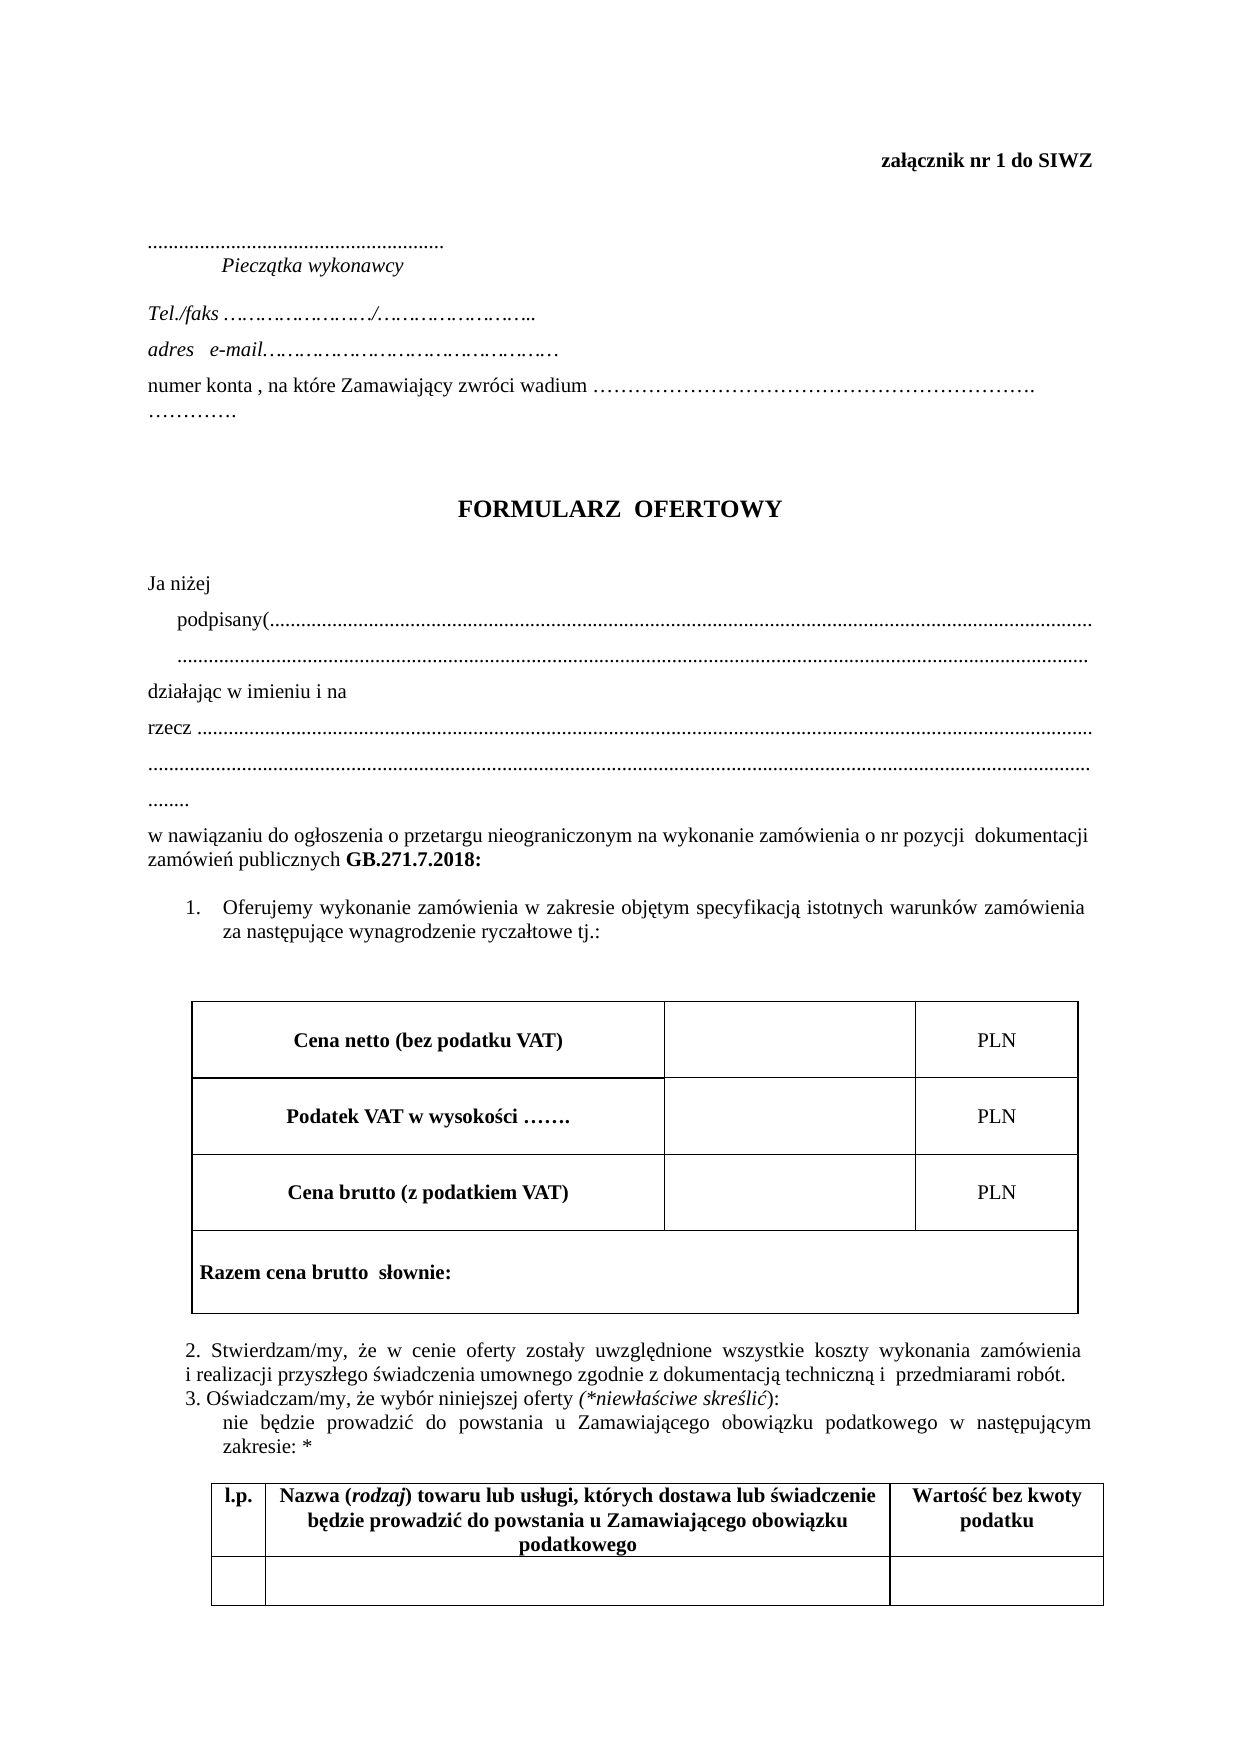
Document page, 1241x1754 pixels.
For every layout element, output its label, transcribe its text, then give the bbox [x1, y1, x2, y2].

text załącznik nr 1 do SIWZ [148, 148, 1093, 172]
text numer konta , na które Zamawiający zwróci wadium ……………………………………………………….…………. [148, 373, 1093, 422]
text Pieczątka wykonawcy [148, 253, 1093, 277]
table_cell [266, 1557, 889, 1605]
text nie będzie prowadzić do powstania u Zamawiającego obowiązku podatkowego w następującym zakresie: * [223, 1410, 1093, 1458]
table_cell PLN [916, 1155, 1077, 1230]
table_header Cena netto (bez podatku VAT) [193, 1002, 664, 1077]
table_header Wartość bez kwoty podatku [891, 1484, 1103, 1556]
table_cell [891, 1557, 1103, 1605]
table_header Nazwa (rodzaj) towaru lub usługi, których dostawa lub świadczenie będzie prowadzić do powstania u Zamawiającego obowiązku podatkowego [266, 1484, 889, 1556]
table_header [665, 1002, 915, 1077]
table_cell [665, 1078, 915, 1153]
table_cell Razem cena brutto słownie: [193, 1231, 1077, 1312]
text FORMULARZ OFERTOWY [148, 494, 1093, 522]
text adres e-mail………………………………………… [148, 337, 1093, 361]
text 2. Stwierdzam/my, że w cenie oferty zostały uwzględnione wszystkie koszty wykonania zamówienia i realizacji przyszłego świadczenia umownego zgodnie z dokumentacją techniczną i przedmiarami robót. [185, 1338, 1093, 1386]
table_cell [665, 1155, 915, 1230]
table_header l.p. [212, 1484, 265, 1556]
text ......................................................... [148, 229, 1093, 253]
table_cell [212, 1557, 265, 1605]
text Ja niżej podpisany(............................................................................................................................................................................................................................................................................................................................................. [148, 571, 1093, 667]
text w nawiązaniu do ogłoszenia o przetargu nieograniczonym na wykonanie zamówienia o nr pozycji dokumentacji zamówień publicznych GB.271.7.2018: [148, 823, 1093, 871]
table_cell PLN [916, 1078, 1077, 1153]
table_header PLN [916, 1002, 1077, 1077]
text 3. Oświadczam/my, że wybór niniejszej oferty (*niewłaściwe skreślić): [185, 1386, 1093, 1410]
table_cell Cena brutto (z podatkiem VAT) [193, 1155, 664, 1230]
text działając w imieniu i na rzecz ......................................................................................................................................................................................................................................................................................................................................................................... [148, 679, 1093, 811]
list Oferujemy wykonanie zamówienia w zakresie objętym specyfikacją istotnych warunków zamówienia za następujące wynagrodzenie ryczałtowe tj.: [185, 895, 1093, 943]
text Tel./faks ……………………/…………………….. [148, 301, 1093, 325]
table_cell Podatek VAT w wysokości ……. [193, 1079, 664, 1153]
